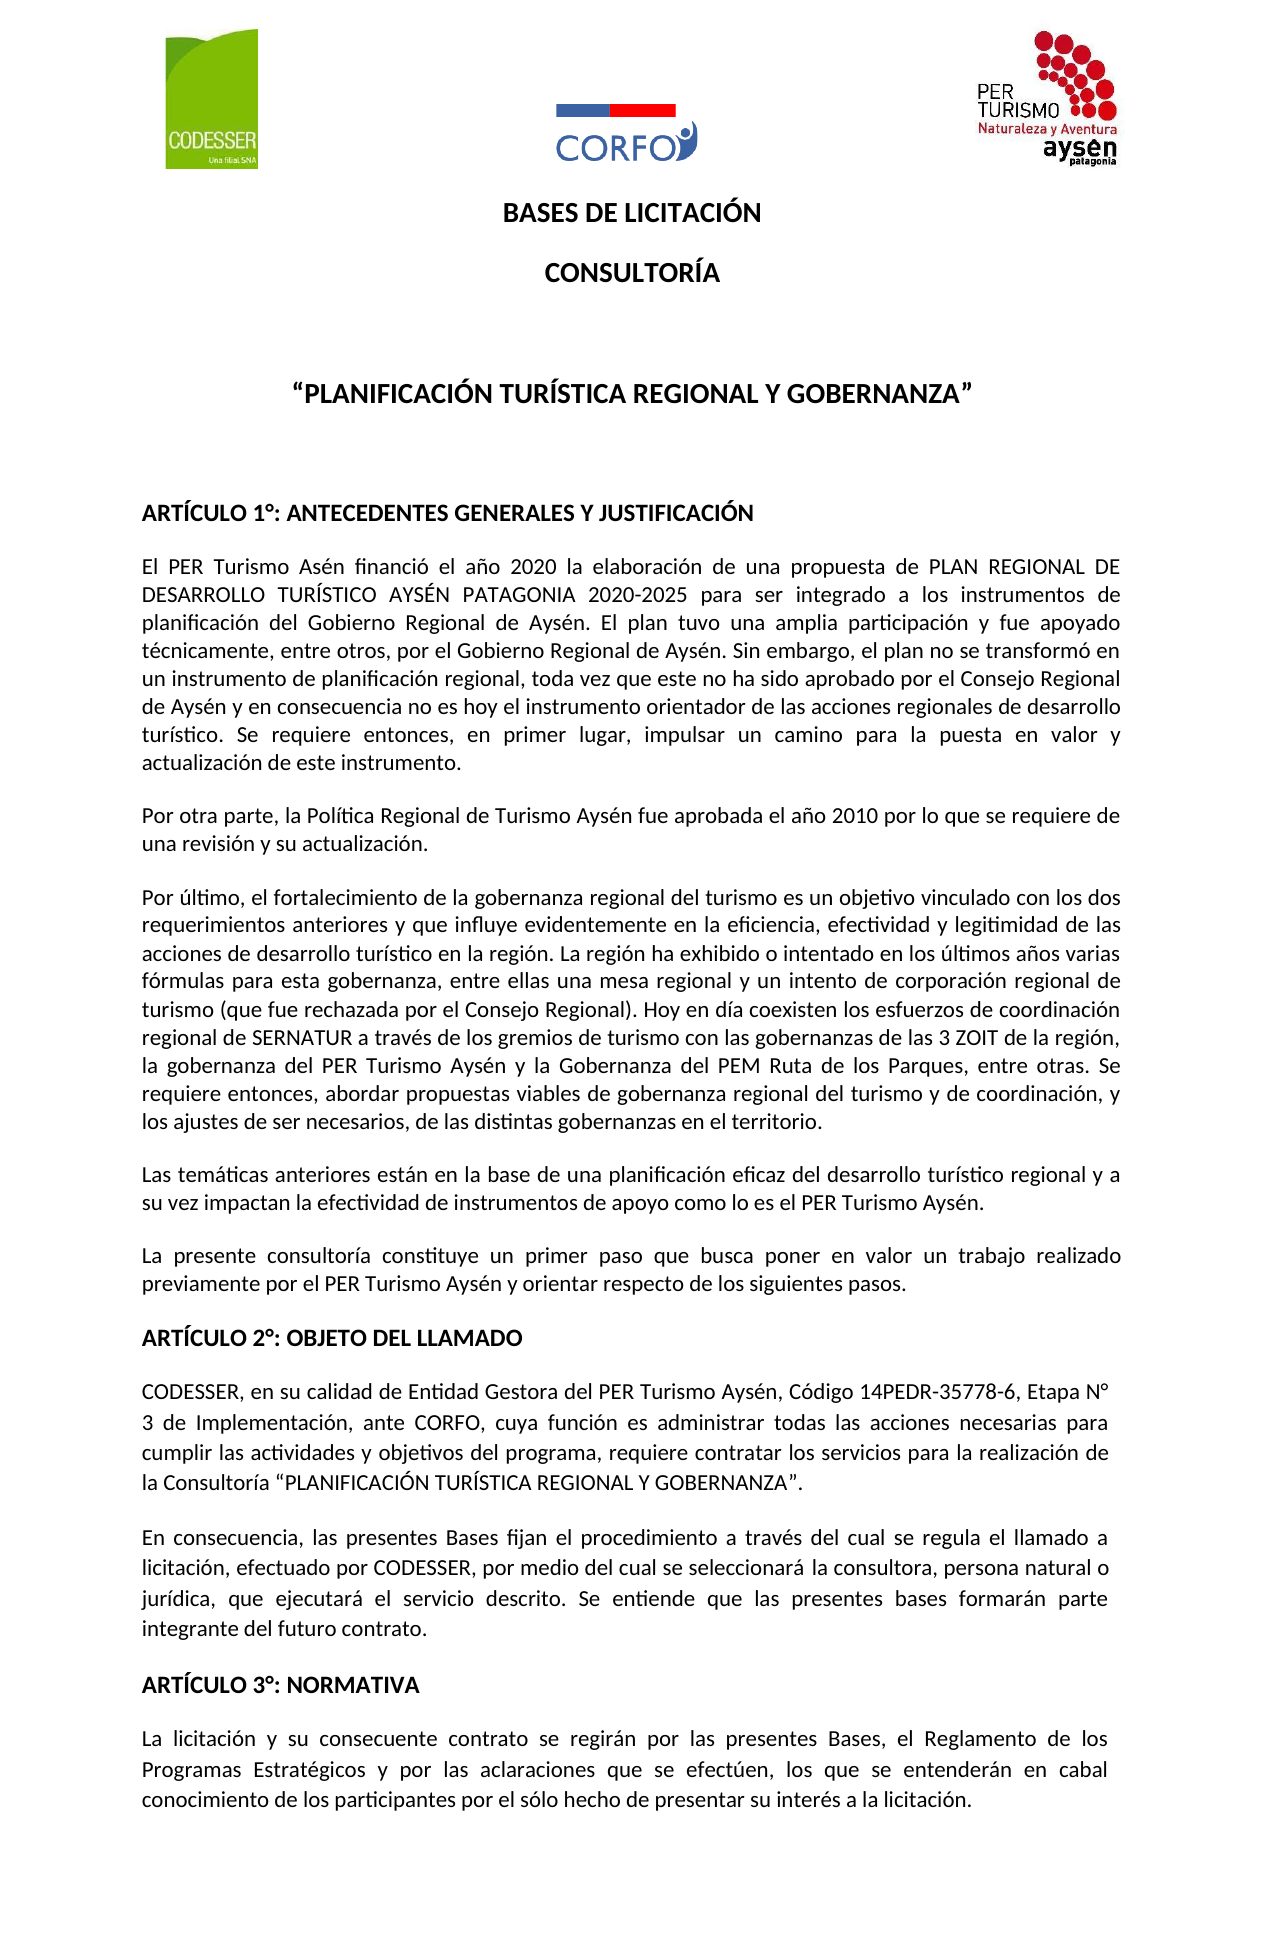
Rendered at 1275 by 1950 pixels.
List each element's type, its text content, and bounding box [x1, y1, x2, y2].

text La presente consultoría constituye un primer paso que busca poner en valor un trabajo realizado previamente por el PER Turismo Aysén y orientar respecto de los siguientes pasos. [142, 1241, 1123, 1297]
text Por último, el fortalecimiento de la gobernanza regional del turismo es un objetivo vinculado con los dos requerimientos anteriores y que influye evidentemente en la eficiencia, efectividad y legitimidad de las acciones de desarrollo turístico en la región. La región ha exhibido o intentado en los últimos años varias fórmulas para esta gobernanza, entre ellas una mesa regional y un intento de corporación regional de turismo (que fue rechazada por el Consejo Regional). Hoy en día coexisten los esfuerzos de coordinación regional de SERNATUR a través de los gremios de turismo con las gobernanzas de las 3 ZOIT de la región, la gobernanza del PER Turismo Aysén y la Gobernanza del PEM Ruta de los Parques, entre otras. Se requiere entonces, abordar propuestas viables de gobernanza regional del turismo y de coordinación, y los ajustes de ser necesarios, de las distintas gobernanzas en el territorio. [142, 883, 1123, 1135]
text CONSULTORÍA [142, 254, 1123, 290]
picture [165, 29, 258, 169]
text BASES DE LICITACIÓN [142, 194, 1123, 229]
text La licitación y su consecuente contrato se regirán por las presentes Bases, el Reglamento de los Programas Estratégicos y por las aclaraciones que se efectúen, los que se entenderán en cabal conocimiento de los participantes por el sólo hecho de presentar su interés a la licitación. [142, 1724, 1110, 1813]
text Las temáticas anteriores están en la base de una planificación eficaz del desarrollo turístico regional y a su vez impactan la efectividad de instrumentos de apoyo como lo es el PER Turismo Aysén. [142, 1160, 1123, 1216]
text El PER Turismo Asén financió el año 2020 la elaboración de una propuesta de PLAN REGIONAL DE DESARROLLO TURÍSTICO AYSÉN PATAGONIA 2020-2025 para ser integrado a los instrumentos de planificación del Gobierno Regional de Aysén. El plan tuvo una amplia participación y fue apoyado técnicamente, entre otros, por el Gobierno Regional de Aysén. Sin embargo, el plan no se transformó en un instrumento de planificación regional, toda vez que este no ha sido aprobado por el Consejo Regional de Aysén y en consecuencia no es hoy el instrumento orientador de las acciones regionales de desarrollo turístico. Se requiere entonces, en primer lugar, impulsar un camino para la puesta en valor y actualización de este instrumento. [142, 552, 1123, 777]
subtitle ARTÍCULO 3°: NORMATIVA [142, 1669, 1123, 1699]
subtitle ARTÍCULO 1°: ANTECEDENTES GENERALES Y JUSTIFICACIÓN [142, 497, 1123, 527]
text “PLANIFICACIÓN TURÍSTICA REGIONAL Y GOBERNANZA” [142, 376, 1123, 411]
text CODESSER, en su calidad de Entidad Gestora del PER Turismo Aysén, Código 14PEDR-35778-6, Etapa N° 3 de Implementación, ante CORFO, cuya función es administrar todas las acciones necesarias para cumplir las actividades y objetivos del programa, requiere contratar los servicios para la realización de la Consultoría “PLANIFICACIÓN TURÍSTICA REGIONAL Y GOBERNANZA”. [142, 1377, 1111, 1496]
subtitle ARTÍCULO 2°: OBJETO DEL LLAMADO [142, 1322, 1123, 1352]
text En consecuencia, las presentes Bases fijan el procedimiento a través del cual se regula el llamado a licitación, efectuado por CODESSER, por medio del cual se seleccionará la consultora, persona natural o jurídica, que ejecutará el servicio descrito. Se entiende que las presentes bases formarán parte integrante del futuro contrato. [142, 1523, 1110, 1642]
picture [964, 23, 1125, 175]
text Por otra parte, la Política Regional de Turismo Aysén fue aprobada el año 2010 por lo que se requiere de una revisión y su actualización. [142, 802, 1123, 858]
picture [556, 104, 698, 161]
